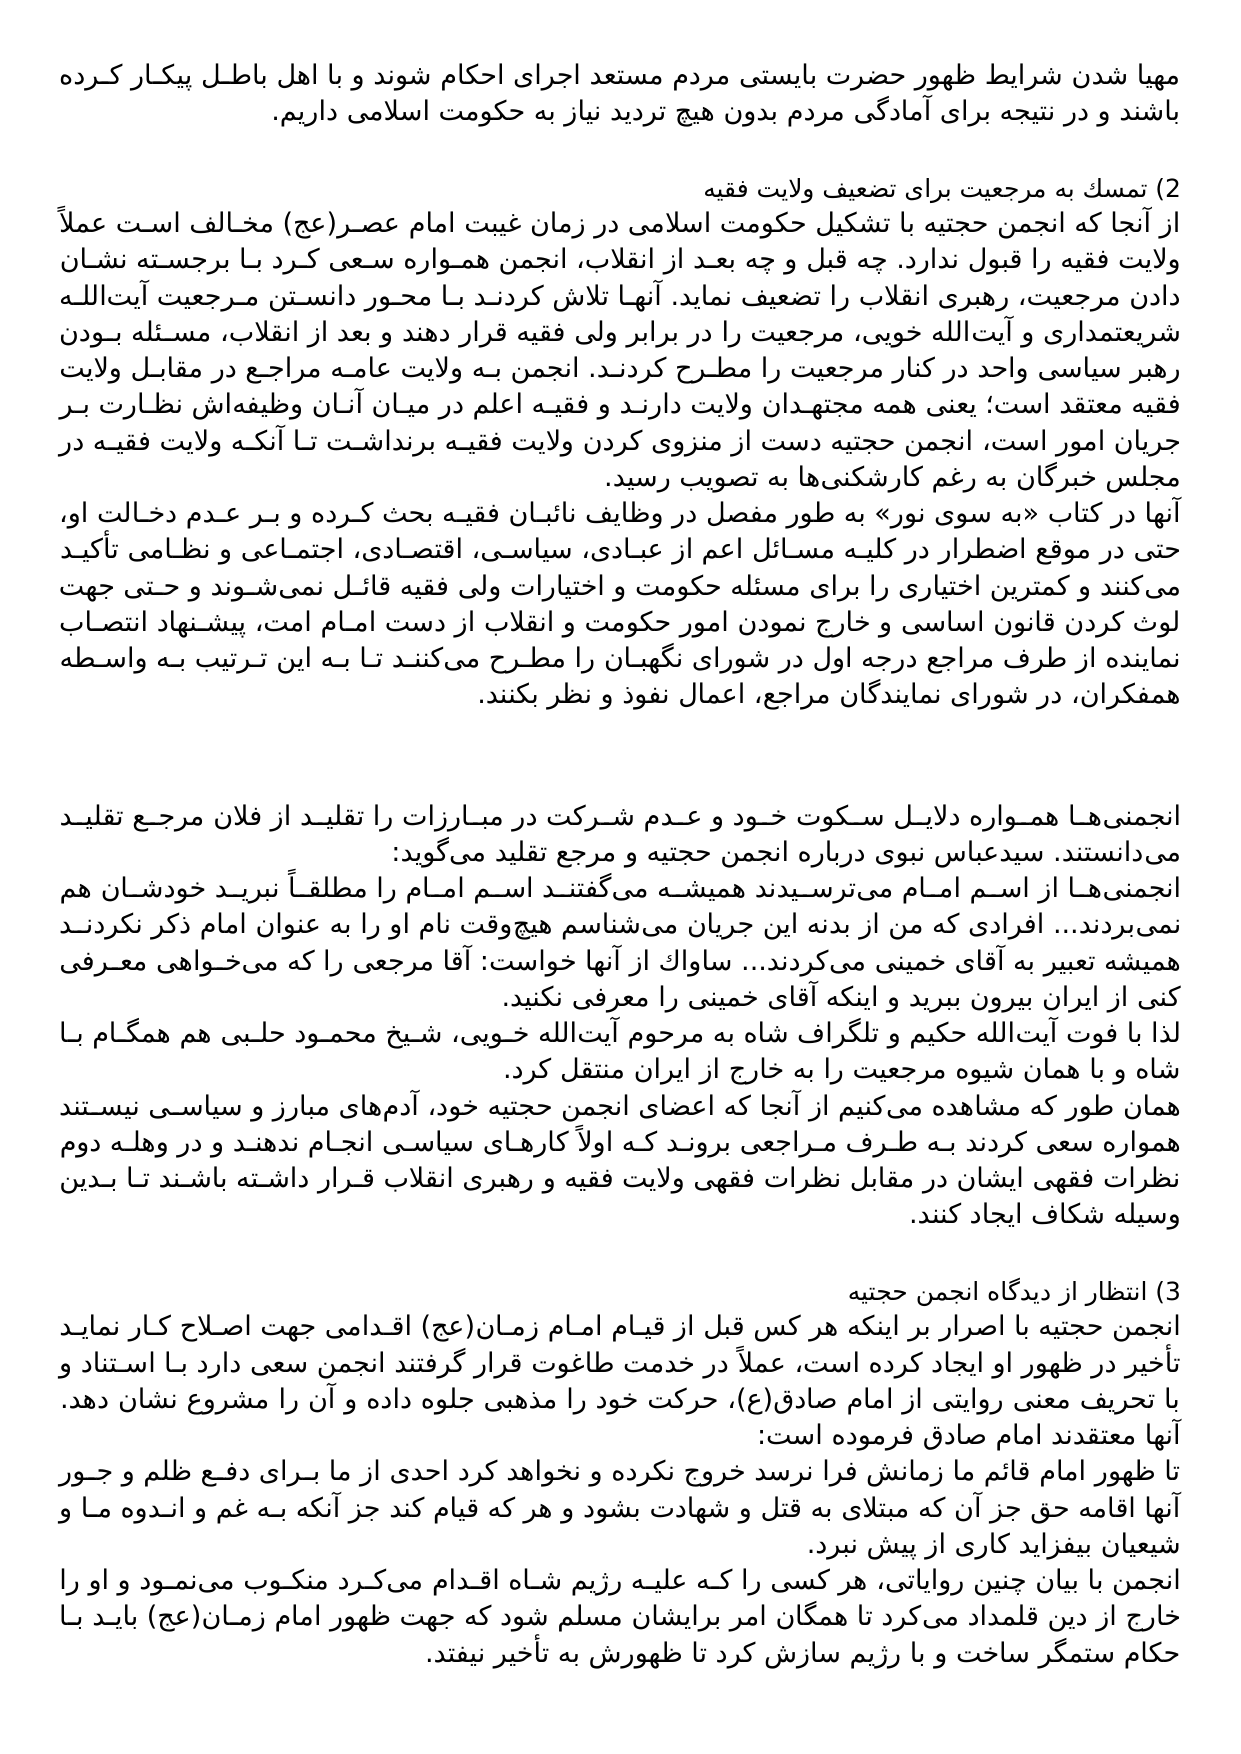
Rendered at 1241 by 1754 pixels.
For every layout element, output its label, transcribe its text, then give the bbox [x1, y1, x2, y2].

text انجمنی‌ها همواره دلایل سكوت خود و عدم شركت در مبارزات را تقلید از فلان مرجع تقلید می‌دانستند. سیدعباس نبوی درباره انجمن حجتیه و مرجع تقلید می‌گوید: [59, 800, 1181, 868]
text 3) انتظار از دیدگاه انجمن حجتیه [59, 1277, 1181, 1306]
text تا ظهور امام قائم ما زمانش فرا نرسد خروج نكرده و نخواهد كرد احدی از ما برای دفع ظلم و جور آنها اقامه حق جز آن كه مبتلای به قتل و شهادت بشود و هر كه قیام كند جز آنكه به غم و اندوه ما و شیعیان بیفزاید كاری از پیش نبرد. [59, 1456, 1181, 1560]
text 2) تمسك به مرجعیت برای تضعیف ولایت فقیه [59, 174, 1181, 203]
text انجمن با بیان چنین روایاتی، هر كسی را كه علیه رژیم شاه اقدام می‌كرد منكوب می‌نمود و او را خارج از دین قلمداد می‌كرد تا همگان امر برایشان مسلم شود كه جهت ظهور امام زمان(عج) باید با حكام ستمگر ساخت و با رژیم سازش كرد تا ظهورش به تأخیر نیفتد. [59, 1564, 1181, 1668]
text همان طور كه مشاهده می‌كنیم از آنجا كه اعضای انجمن حجتیه خود، آدم‌های مبارز و سیاسی نیستند همواره سعی كردند به طرف مراجعی بروند كه اولاً كارهای سیاسی انجام ندهند و در وهله دوم نظرات فقهی ایشان در مقابل نظرات فقهی ولایت فقیه و رهبری انقلاب قرار داشته باشند تا بدین وسیله شکاف ایجاد کنند. [59, 1090, 1181, 1230]
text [59, 59, 1181, 127]
text انجمنی‌ها از اسم امام می‌ترسیدند همیشه می‌گفتند اسم امام را مطلقاً نبرید خودشان هم نمی‌بردند... افرادی كه من از بدنه این جریان می‌شناسم هیچ‌وقت نام او را به عنوان امام ذكر نكردند همیشه تعبیر به آقای خمینی می‌كردند... ساواك از آنها خواست: آقا مرجعی را كه می‌خواهی معرفی كنی از ایران بیرون ببرید و اینكه آقای خمینی را معرفی نكنید. [59, 872, 1181, 1013]
text لذا با فوت آیت‌الله حكیم و تلگراف شاه به مرحوم آیت‌الله خویی، شیخ محمود حلبی هم همگام با شاه و با همان شیوه مرجعیت را به خارج از ایران منتقل كرد. [59, 1017, 1181, 1085]
text آنها در كتاب «به سوی نور» به طور مفصل در وظایف نائبان فقیه بحث كرده و بر عدم دخالت او، حتی در موقع اضطرار در كلیه مسائل اعم از عبادی، سیاسی، اقتصادی، اجتماعی و نظامی تأكید می‌كنند و كمترین اختیاری را برای مسئله حكومت و اختیارات ولی فقیه قائل نمی‌شوند و حتی جهت لوث كردن قانون اساسی و خارج نمودن امور حكومت و انقلاب از دست امام امت، پیشنهاد انتصاب نماینده از طرف مراجع درجه اول در شورای نگهبان را مطرح می‌كنند تا به این ترتیب به واسطه همفكران، در شورای نمایندگان مراجع، اعمال نفوذ و نظر بكنند. [59, 497, 1181, 710]
text از آنجا كه انجمن حجتیه با تشكیل حكومت اسلامی در زمان غیبت امام عصر(عج) مخالف است عملاً ولایت فقیه را قبول ندارد. چه قبل و چه بعد از انقلاب، انجمن همواره سعی كرد با برجسته نشان دادن مرجعیت، رهبری انقلاب را تضعیف نماید. آنها تلاش كردند با محور دانستن مرجعیت آیت‌الله شریعتمداری و آیت‌الله خویی، مرجعیت را در برابر ولی فقیه قرار دهند و بعد از انقلاب، مسئله بودن رهبر سیاسی واحد در كنار مرجعیت را مطرح كردند. انجمن به ولایت عامه مراجع در مقابل ولایت فقیه معتقد است؛ یعنی همه مجتهدان ولایت دارند و فقیه اعلم در میان آنان وظیفه‌اش نظارت بر جریان امور است،‌ انجمن حجتیه دست از منزوی كردن ولایت فقیه برنداشت تا آنكه ولایت فقیه در مجلس خبرگان به رغم كارشكنی‌ها به تصویب رسید. [59, 207, 1181, 493]
text انجمن حجتیه با اصرار بر اینكه هر كس قبل از قیام امام زمان(عج) اقدامی جهت اصلاح كار نماید تأخیر در ظهور او ایجاد كرده است، عملاً در خدمت طاغوت قرار گرفتند انجمن سعی دارد با استناد و با تحریف معنی روایتی از امام صادق(ع)، حركت خود را مذهبی جلوه داده و آن را مشروع نشان دهد. آنها معتقدند امام صادق فرموده است: [59, 1311, 1181, 1451]
